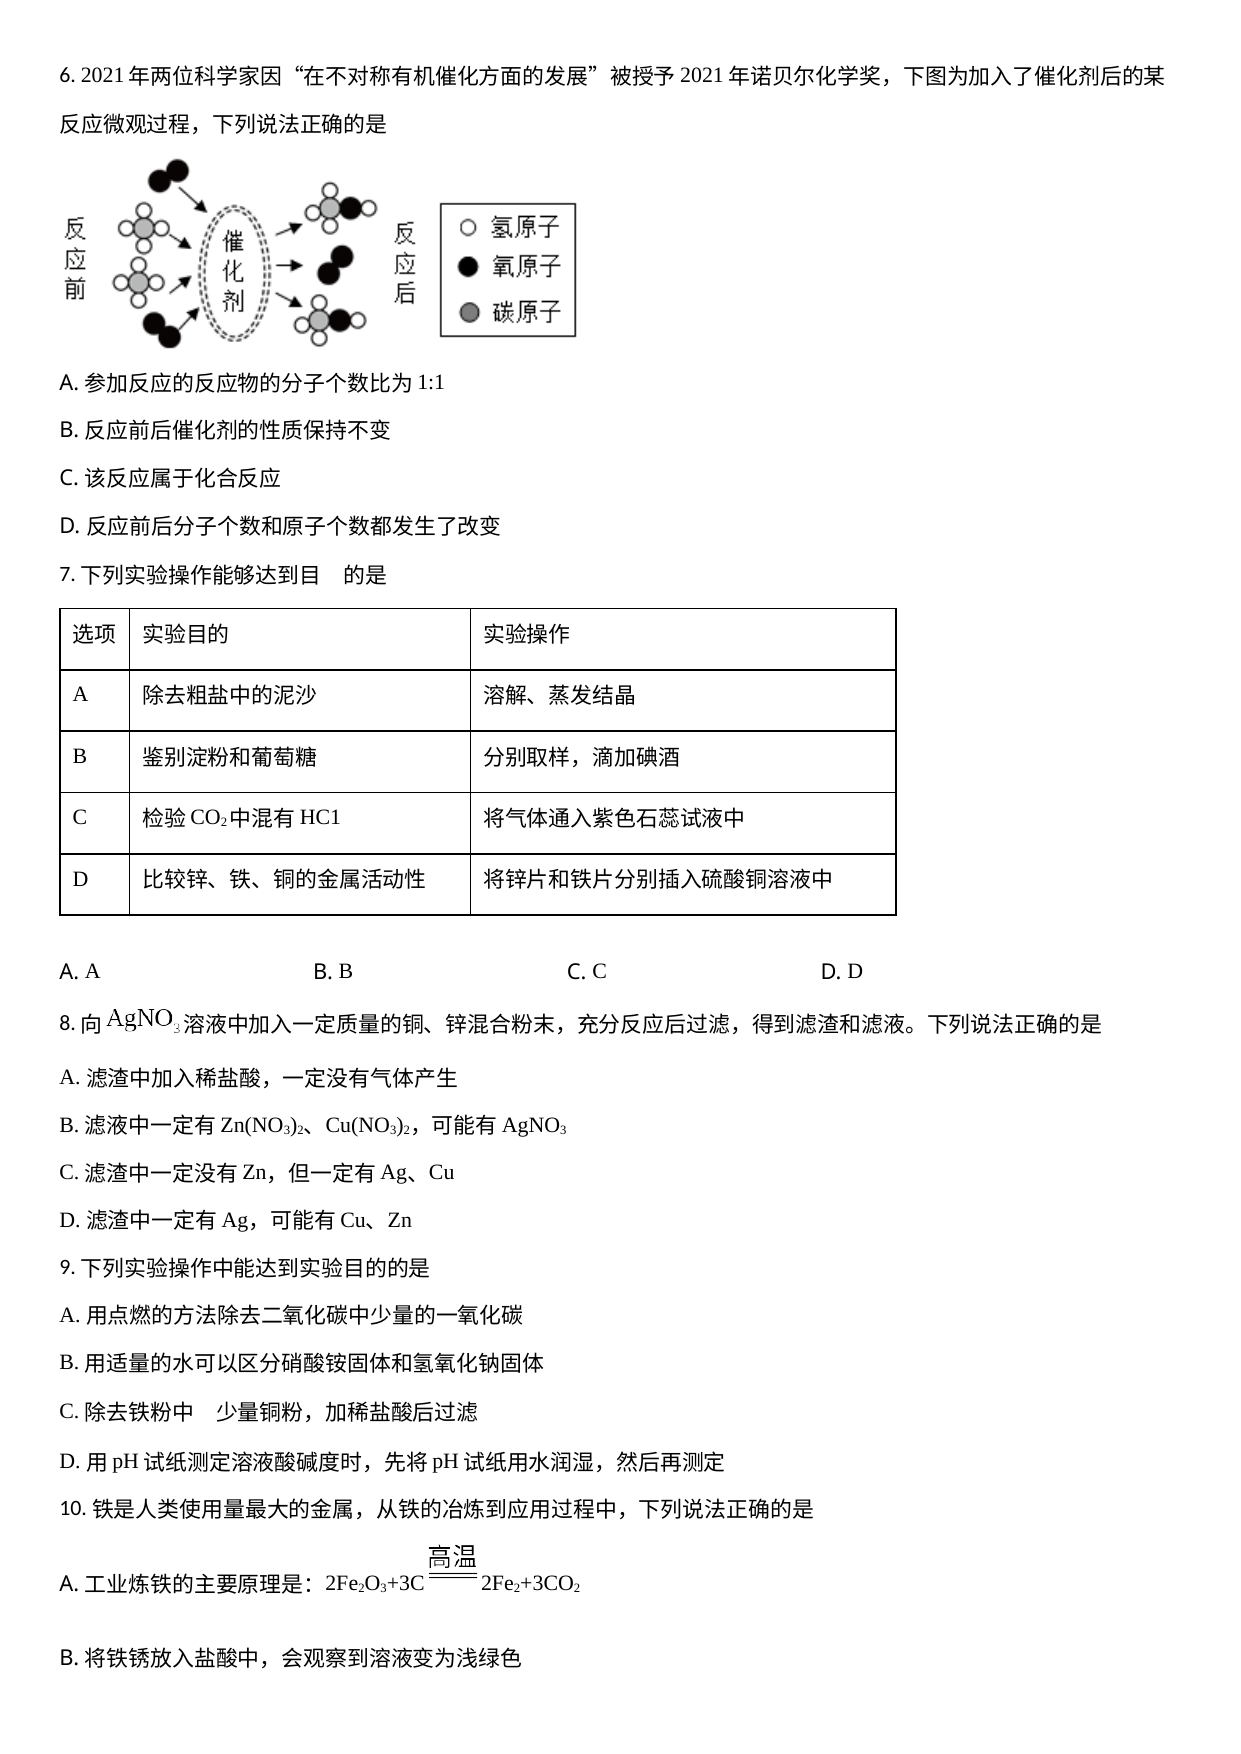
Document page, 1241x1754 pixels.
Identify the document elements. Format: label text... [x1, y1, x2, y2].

text D. 滤渣中一定有Ag，可能有Cu、Zn [59, 1203, 1181, 1235]
text D. 用pH试纸测定溶液酸碱度时，先将pH试纸用水润湿，然后再测定 [59, 1444, 1181, 1476]
table_header 选项 [61, 609, 129, 669]
table_cell 除去粗盐中的泥沙 [130, 671, 470, 730]
table_header 实验目的 [130, 609, 470, 669]
table_cell 溶解、蒸发结晶 [471, 671, 895, 730]
table_cell D [61, 855, 129, 914]
text B. 用适量的水可以区分硝酸铵固体和氢氧化钠固体 [59, 1346, 1181, 1377]
text 10. 铁是人类使用量最大的金属，从铁的冶炼到应用过程中，下列说法正确的是 [59, 1492, 1181, 1524]
text B. 滤液中一定有Zn(NO3)2、Cu(NO3)2，可能有AgNO3 [59, 1108, 1181, 1140]
table_header 实验操作 [471, 609, 895, 669]
table_cell 鉴别淀粉和葡萄糖 [130, 732, 470, 792]
table_cell C [61, 793, 129, 853]
text C. 该反应属于化合反应 [59, 461, 1181, 493]
text C. 滤渣中一定没有Zn，但一定有Ag、Cu [59, 1156, 1181, 1187]
table_cell 分别取样，滴加碘酒 [471, 732, 895, 792]
text D. 反应前后分子个数和原子个数都发生了改变 [59, 509, 1181, 540]
text A. 滤渣中加入稀盐酸，一定没有气体产生 [59, 1061, 1181, 1092]
text 8. 向溶液中加入一定质量的铜、锌混合粉末，充分反应后过滤，得到滤渣和滤液。下列说法正确的是 [59, 1001, 1181, 1045]
table_cell 将气体通入紫色石蕊试液中 [471, 793, 895, 853]
text 7. 下列实验操作能够达到目的是 [59, 556, 1181, 592]
table_cell 将锌片和铁片分别插入硫酸铜溶液中 [471, 855, 895, 914]
text C. 除去铁粉中少量铜粉，加稀盐酸后过滤 [59, 1393, 1181, 1429]
text B. 将铁锈放入盐酸中，会观察到溶液变为浅绿色 [59, 1641, 1181, 1673]
table_cell B [61, 732, 129, 792]
text 6. 2021年两位科学家因“在不对称有机催化方面的发展”被授予2021年诺贝尔化学奖，下图为加入了催化剂后的某反应微观过程，下列说法正确的是 [59, 59, 1181, 138]
text A. 工业炼铁的主要原理是：2Fe2O3+3C2Fe2+3CO2 [59, 1539, 1181, 1626]
text B. 反应前后催化剂的性质保持不变 [59, 413, 1181, 445]
text A. 参加反应的反应物的分子个数比为1:1 [59, 366, 1181, 398]
text A. 用点燃的方法除去二氧化碳中少量的一氧化碳 [59, 1298, 1181, 1330]
table_cell 比较锌、铁、铜的金属活动性 [130, 855, 470, 914]
table_cell 检验CO2中混有HC1 [130, 793, 470, 853]
picture [59, 154, 581, 353]
text A. A B. B C. C D. D [59, 956, 1181, 986]
table_cell A [61, 671, 129, 730]
text 9. 下列实验操作中能达到实验目的的是 [59, 1251, 1181, 1282]
